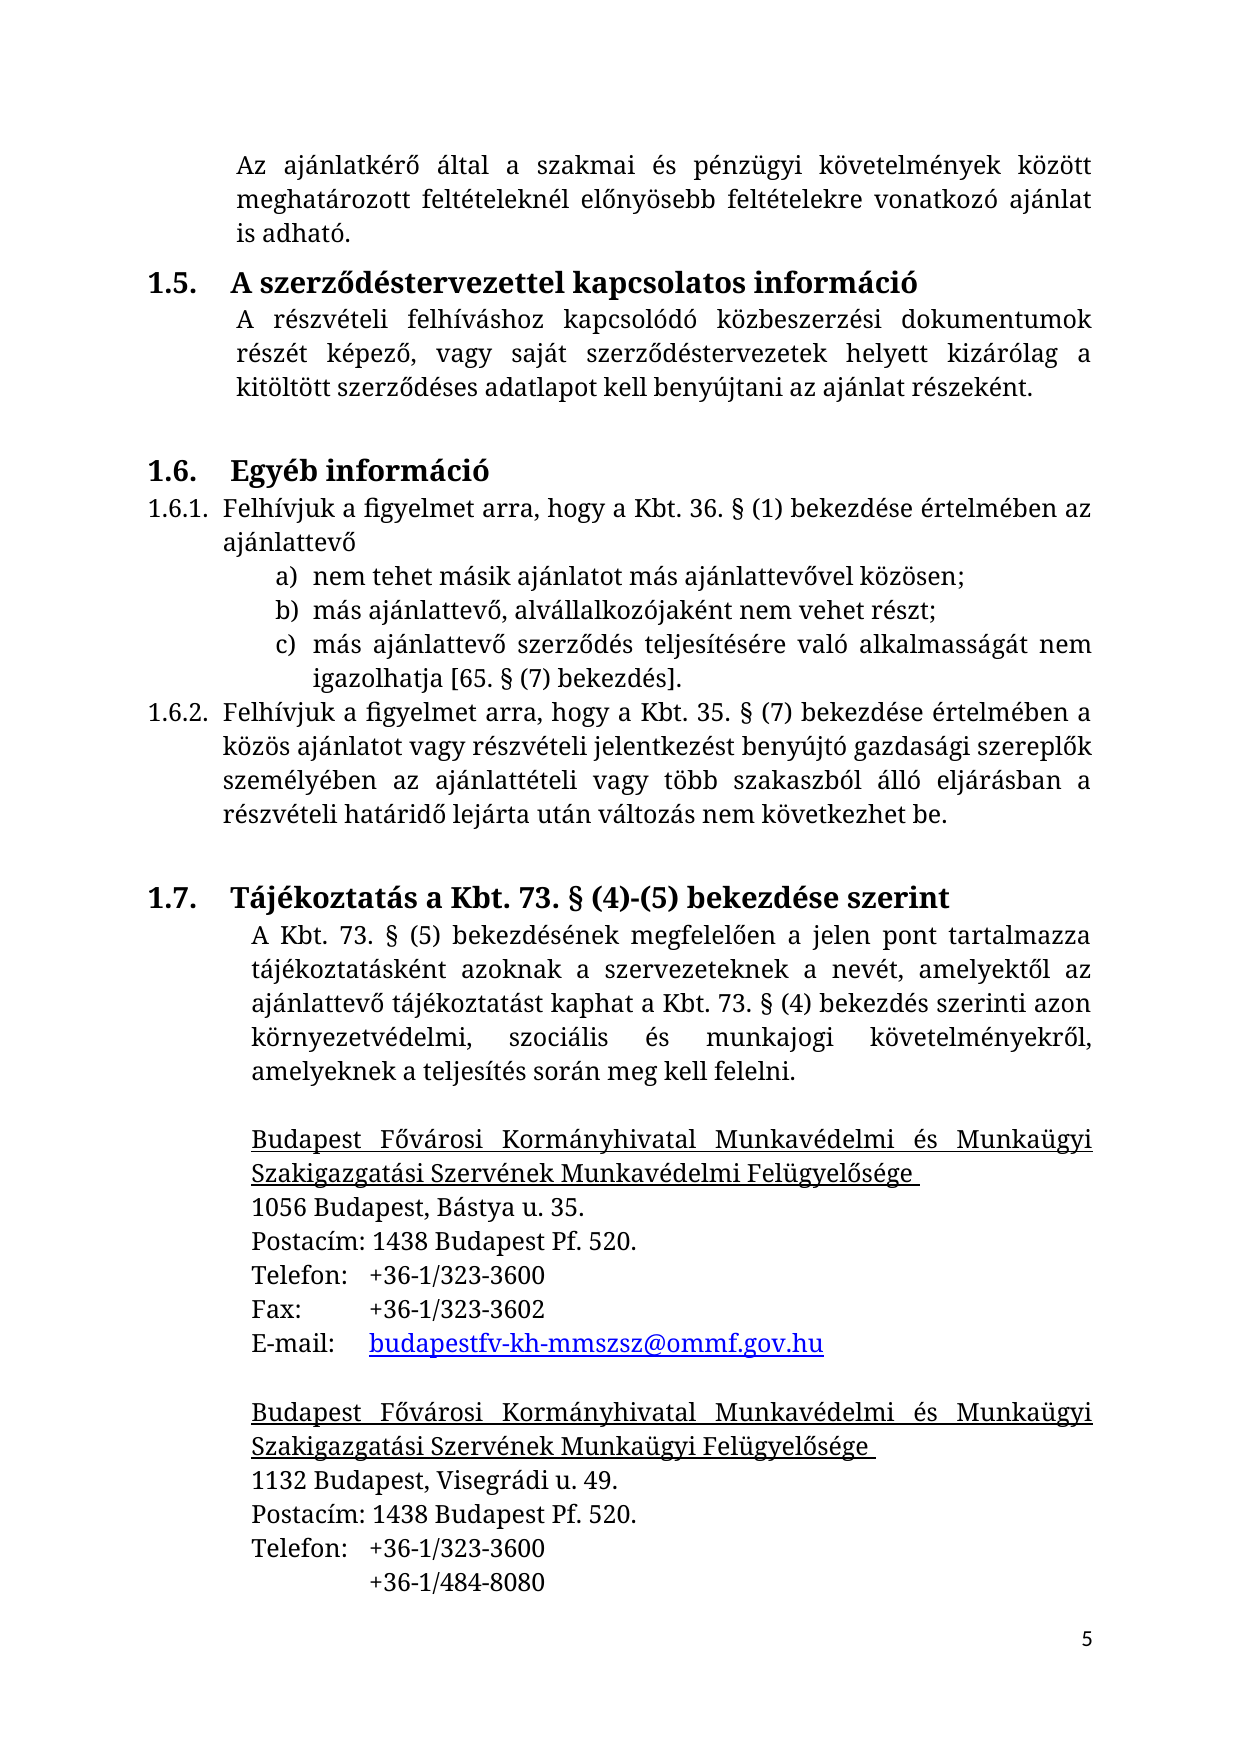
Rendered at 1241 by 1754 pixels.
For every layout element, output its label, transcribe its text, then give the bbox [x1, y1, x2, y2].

text 1056 Budapest, Bástya u. 35. [251, 1190, 1093, 1224]
text A Kbt. 73. § (5) bekezdésének megfelelően a jelen pont tartalmazza tájékoztatásként azoknak a szervezeteknek a nevét, amelyektől az ajánlattevő tájékoztatást kaphat a Kbt. 73. § (4) bekezdés szerinti azon környezetvédelmi, szociális és munkajogi követelményekről, amelyeknek a teljesítés során meg kell felelni. [251, 917, 1093, 1088]
text Postacím: 1438 Budapest Pf. 520. [251, 1496, 1093, 1530]
text Budapest Fővárosi Kormányhivatal Munkavédelmi és Munkaügyi Szakigazgatási Szervének Munkaügyi Felügyelősége [251, 1425, 1093, 1462]
text Telefon: +36-1/323-3600 [251, 1530, 1093, 1564]
list más ajánlattevő szerződés teljesítésére való alkalmasságát nem igazolhatja [65. § (7) bekezdés]. [275, 627, 1093, 695]
text +36-1/484-8080 [251, 1564, 1093, 1598]
text 1132 Budapest, Visegrádi u. 49. [251, 1462, 1093, 1496]
text A részvételi felhíváshoz kapcsolódó közbeszerzési dokumentumok részét képező, vagy saját szerződéstervezetek helyett kizárólag a kitöltött szerződéses adatlapot kell benyújtani az ajánlat részeként. [236, 302, 1093, 404]
text Budapest Fővárosi Kormányhivatal Munkavédelmi és Munkaügyi Szakigazgatási Szervének Munkavédelmi Felügyelősége [251, 1122, 1093, 1151]
text Telefon: +36-1/323-3600 [251, 1258, 1093, 1292]
list 1.6.2. Felhívjuk a figyelmet arra, hogy a Kbt. 35. § (7) bekezdése értelmében a közös ajánlatot vagy részvételi jelentkezést benyújtó gazdasági szereplők személyében az ajánlattételi vagy több szakaszból álló eljárásban a részvételi határidő lejárta után változás nem következhet be. [148, 695, 1093, 831]
list más ajánlattevő, alvállalkozójaként nem vehet részt; [275, 593, 1093, 627]
subtitle A szerződéstervezettel kapcsolatos információ [148, 262, 1093, 302]
subtitle Tájékoztatás a Kbt. 73. § (4)-(5) bekezdése szerint [148, 878, 1093, 917]
text Budapest Fővárosi Kormányhivatal Munkavédelmi és Munkaügyi Szakigazgatási Szervének Munkaügyi Felügyelősége [251, 1394, 1093, 1423]
text E-mail: budapestfv-kh-mmszsz@ommf.gov.hu [251, 1326, 1093, 1360]
text Fax: +36-1/323-3602 [251, 1292, 1093, 1326]
text Postacím: 1438 Budapest Pf. 520. [251, 1224, 1093, 1258]
list 1.6.1. Felhívjuk a figyelmet arra, hogy a Kbt. 36. § (1) bekezdése értelmében az ajánlattevő [148, 490, 1093, 558]
list nem tehet másik ajánlatot más ajánlattevővel közösen; [275, 558, 1093, 593]
subtitle Egyéb információ [148, 451, 1093, 490]
text Az ajánlatkérő által a szakmai és pénzügyi követelmények között meghatározott feltételeknél előnyösebb feltételekre vonatkozó ajánlat is adható. [236, 148, 1093, 250]
text Budapest Fővárosi Kormányhivatal Munkavédelmi és Munkaügyi Szakigazgatási Szervének Munkavédelmi Felügyelősége [251, 1152, 1093, 1190]
